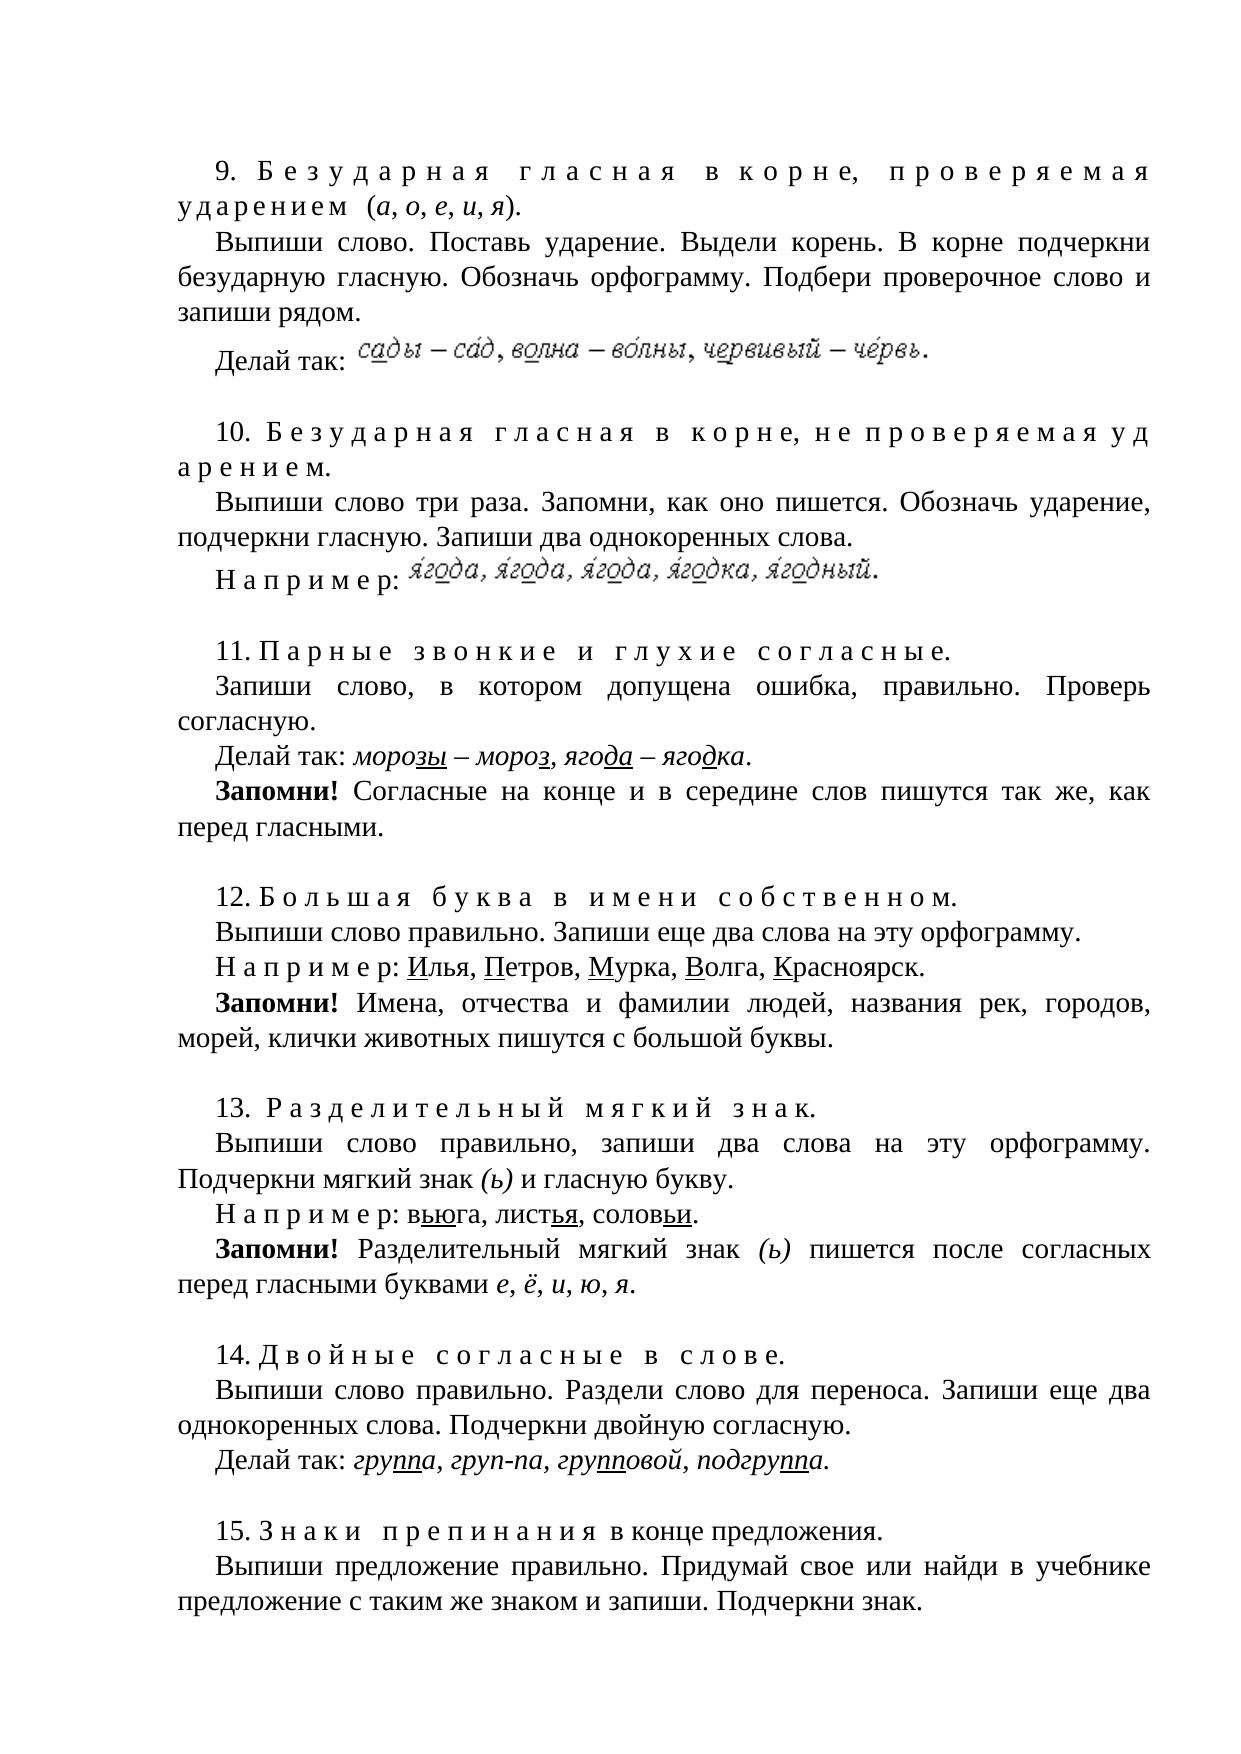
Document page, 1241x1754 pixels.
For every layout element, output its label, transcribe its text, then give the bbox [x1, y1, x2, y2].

text Выпиши слово правильно. Раздели слово для переноса. Запиши еще два однокоренных слова. Подчеркни двойную согласную. [177, 1372, 1152, 1441]
text Н а п р и м е р: Илья, Петров, Мурка, Волга, Красноярск. [177, 949, 1152, 983]
text 14. Д в о й н ы е с о г л а с н ы е в с л о в е. [177, 1337, 1152, 1370]
text 12. Б о л ь ш а я б у к в а в и м е н и с о б с т в е н н о м. [177, 879, 1152, 913]
text Выпиши слово три раза. Запомни, как оно пишется. Обозначь ударение, подчеркни гласную. Запиши два однокоренных слова. [177, 484, 1152, 553]
text Выпиши слово. Поставь ударение. Выдели корень. В корне подчеркни безударную гласную. Обозначь орфограмму. Подбери проверочное слово и запиши рядом. [177, 224, 1152, 328]
text 13. Р а з д е л и т е л ь н ы й м я г к и й з н а к. [177, 1090, 1152, 1124]
text Запомни! Имена, отчества и фамилии людей, названия рек, городов, морей, клички животных пишутся с большой буквы. [177, 985, 1152, 1053]
picture [407, 554, 882, 590]
text Выпиши слово правильно, запиши два слова на эту орфограмму. Подчеркни мягкий знак (ь) и гласную букву. [177, 1126, 1152, 1194]
text 9. Б е з у д а р н а я г л а с н а я в к о р н е, п р о в е р я е м а я ударением (а, о, е, и, я). [177, 153, 1152, 222]
text Запомни! Согласные на конце и в середине слов пишутся так же, как перед гласными. [177, 773, 1152, 842]
text 15. З н а к и п р е п и н а н и я в конце предложения. [177, 1513, 1152, 1546]
text Запиши слово, в котором допущена ошибка, правильно. Проверь согласную. [177, 668, 1152, 737]
text Н а п р и м е р: вьюга, листья, соловьи. [177, 1196, 1152, 1229]
text Выпиши предложение правильно. Придумай свое или найди в учебнике предложение с таким же знаком и запиши. Подчеркни знак. [177, 1548, 1152, 1617]
text 10. Б е з у д а р н а я г л а с н а я в к о р н е, н е п р о в е р я е м а я у д а р е н и е м. [177, 414, 1152, 482]
text Делай так: морозы – мороз, ягода – ягодка. [177, 738, 1152, 772]
text Выпиши слово правильно. Запиши еще два слова на эту орфограмму. [177, 914, 1152, 948]
picture [353, 329, 932, 371]
text Делай так: группа, груп-па, групповой, подгруппа. [177, 1442, 1152, 1476]
text Запомни! Разделительный мягкий знак (ь) пишется после согласных перед гласными буквами е, ё, и, ю, я. [177, 1231, 1152, 1300]
text 11. П а р н ы е з в о н к и е и г л у х и е с о г л а с н ы е. [177, 633, 1152, 666]
